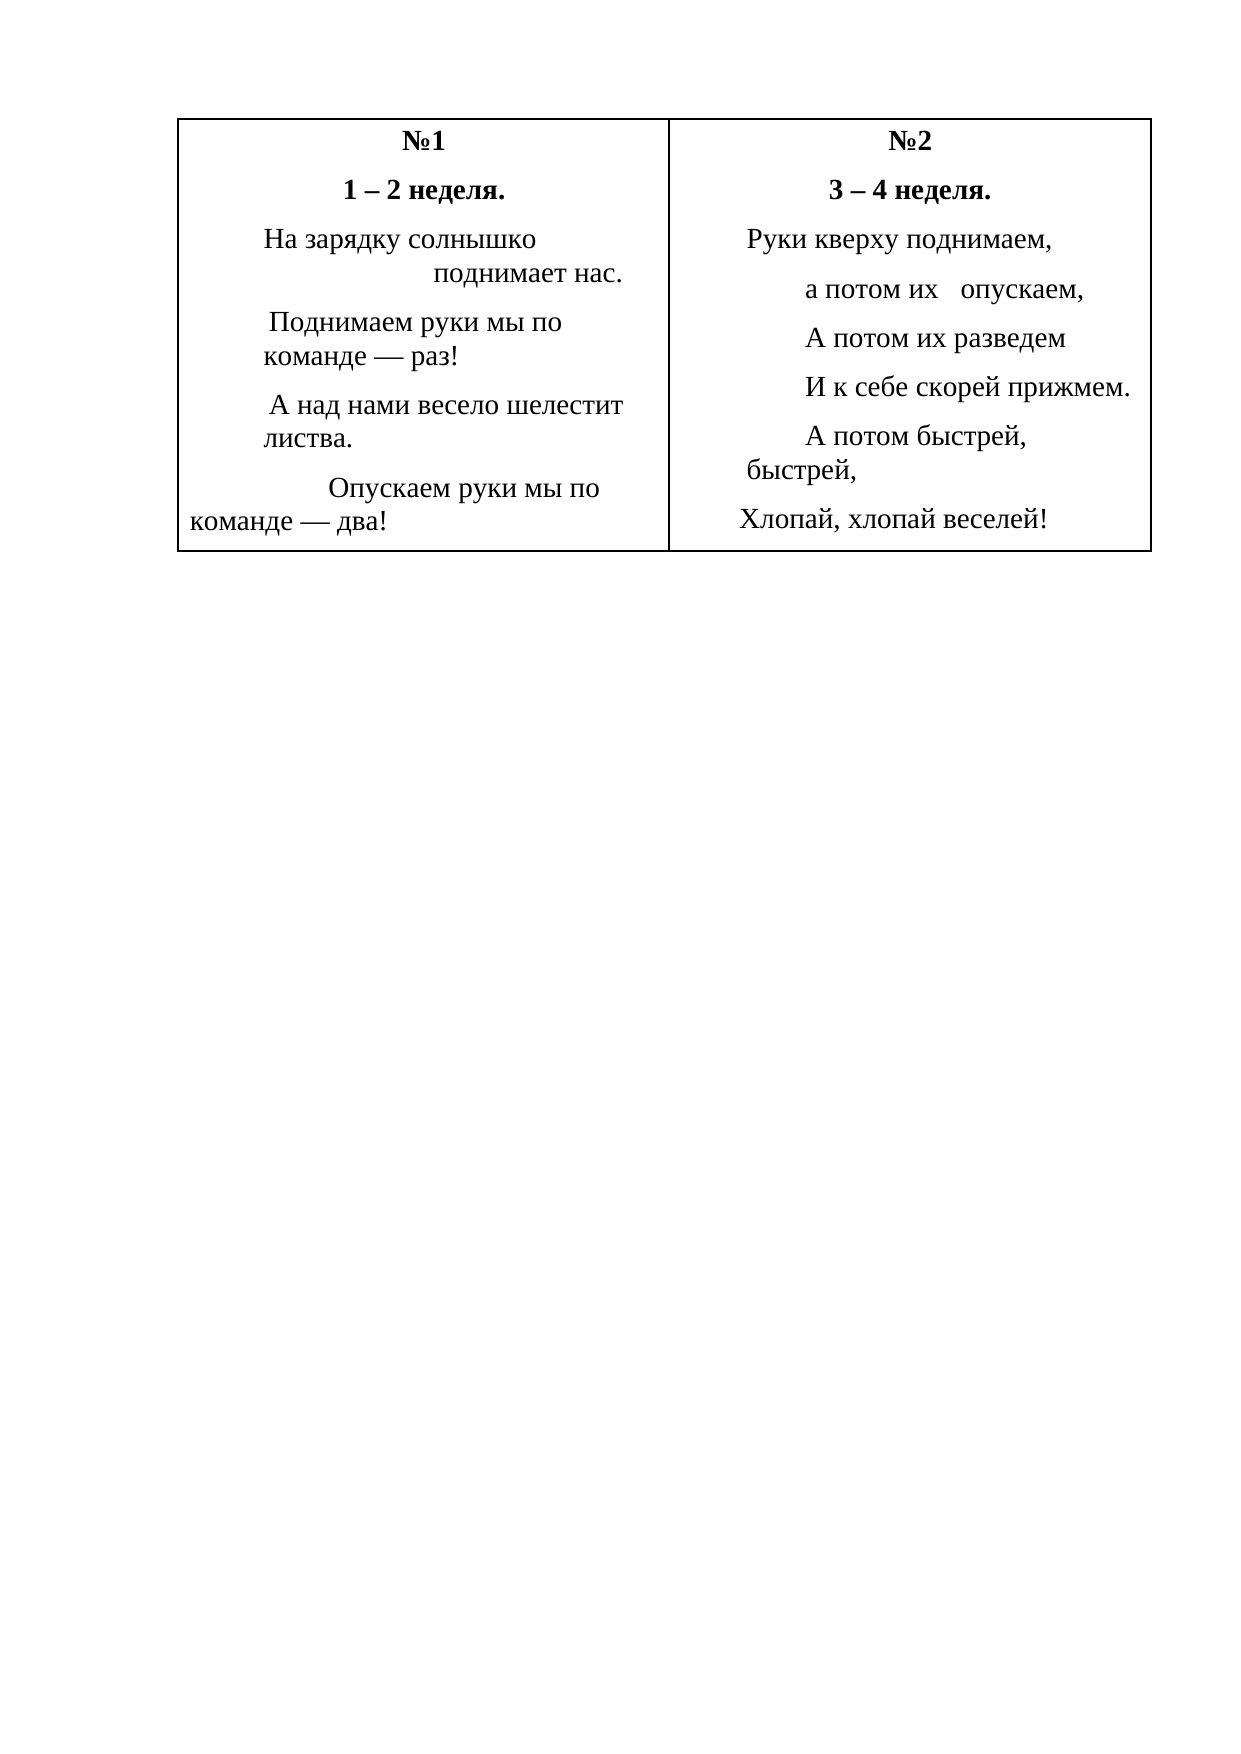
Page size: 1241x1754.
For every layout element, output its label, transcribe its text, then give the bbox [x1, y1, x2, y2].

table_header №1 1 – 2 неделя. На зарядку солнышко поднимает нас. Поднимаем руки мы по команде — раз! А над нами весело шелестит листва. Опускаем руки мы по команде — два! [179, 120, 668, 550]
table_header №2 3 – 4 неделя. Руки кверху поднимаем, а потом их опускаем, А потом их разведем И к себе скорей прижмем. А потом быстрей, быстрей, Хлопай, хлопай веселей! [670, 120, 1150, 550]
